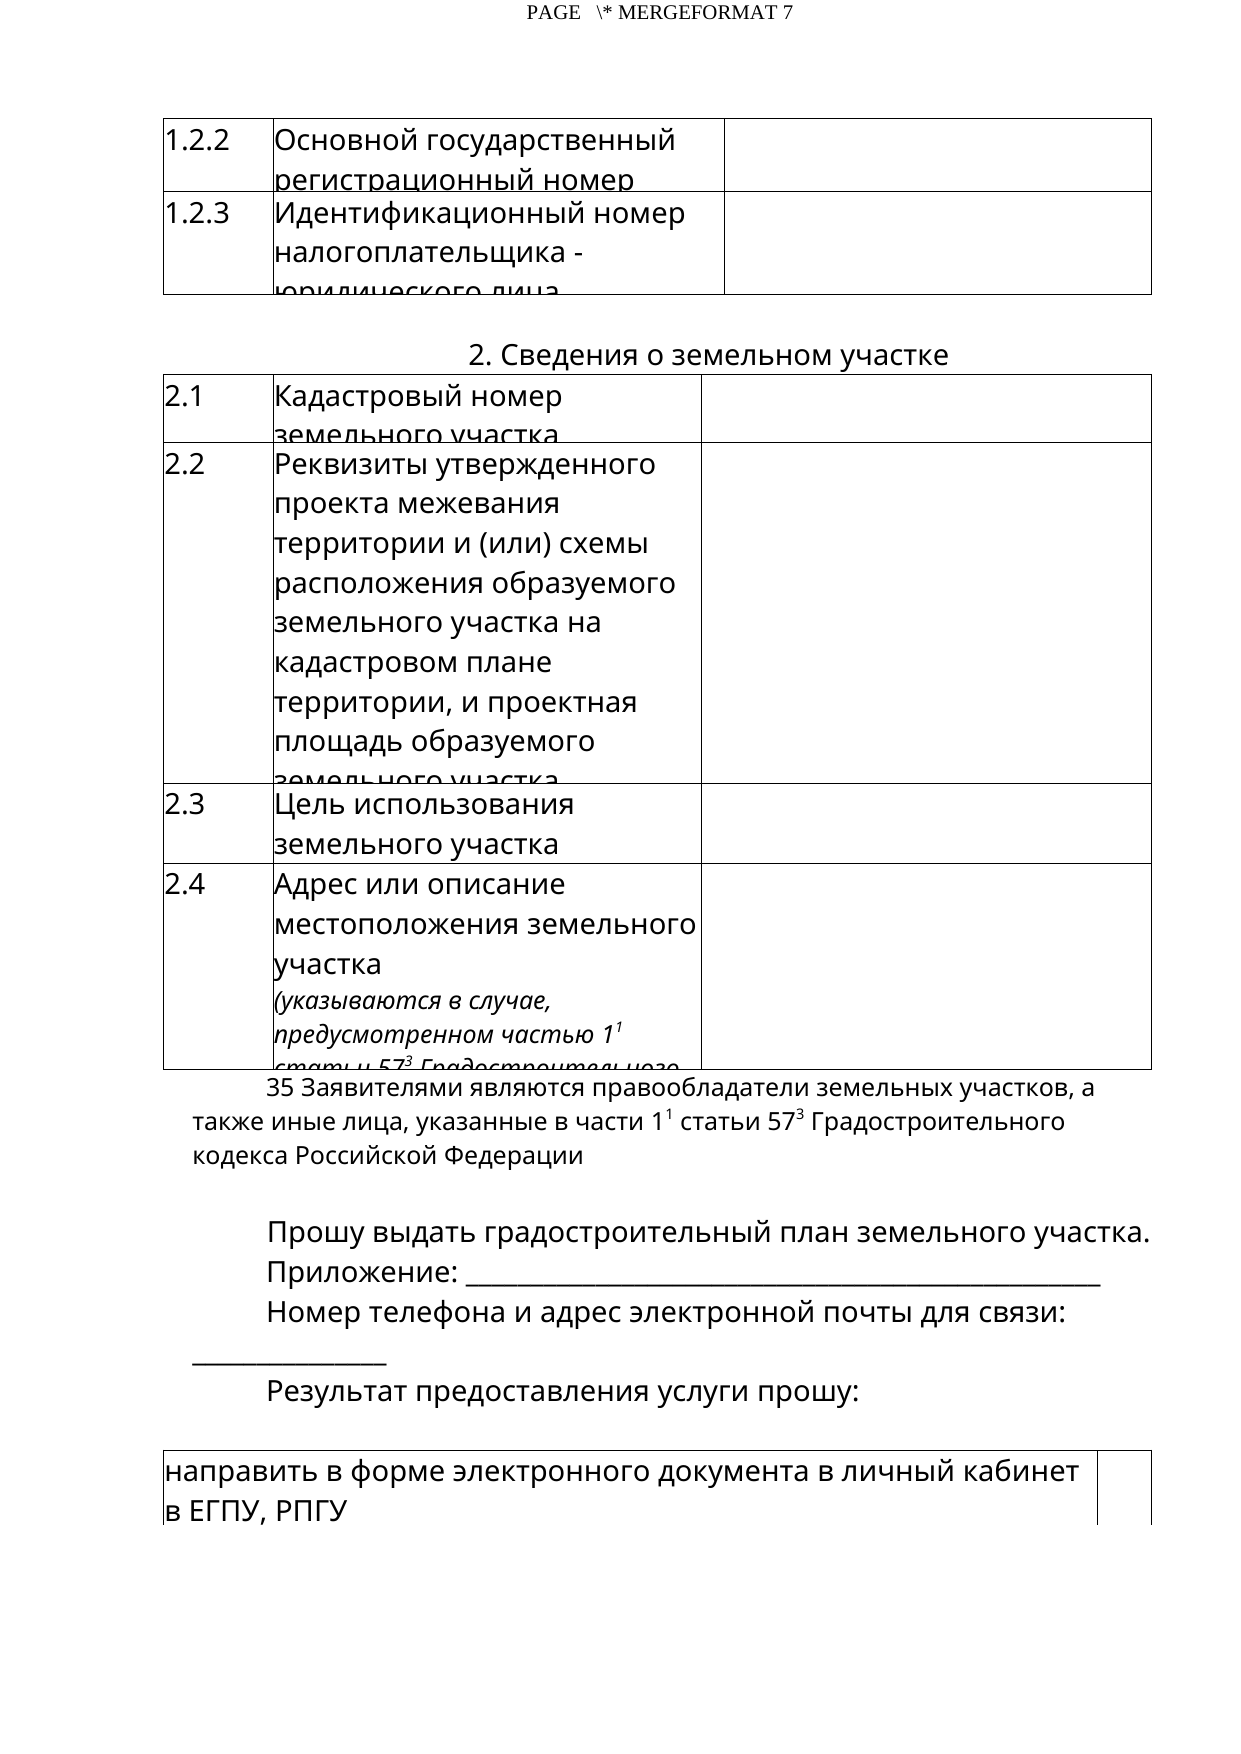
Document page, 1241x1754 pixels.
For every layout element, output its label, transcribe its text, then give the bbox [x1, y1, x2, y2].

table_cell [702, 864, 1151, 1068]
text Номер телефона и адрес электронной почты для связи: _______________ [192, 1291, 1152, 1370]
table_cell [702, 443, 1151, 782]
table_cell 2.3 [164, 784, 273, 862]
table_cell Идентификационный номер налогоплательщика - юридического лица [274, 192, 724, 293]
table_cell [725, 119, 1151, 191]
table_cell 1.2.2 [164, 119, 273, 191]
table_cell 2.2 [164, 443, 273, 782]
table_cell [725, 192, 1151, 293]
text Приложение: _________________________________________________ [192, 1251, 1152, 1291]
table_cell Цель использования земельного участка [274, 784, 701, 862]
table_cell [702, 784, 1151, 862]
table_cell Адрес или описание местоположения земельного участка (указываются в случае, предусмотренном частью 11 статьи 573 Градостроительного кодекса Российской Федерации) [274, 864, 701, 1068]
text 2. Сведения о земельном участке [192, 334, 1152, 374]
table_header направить в форме электронного документа в личный кабинет в ЕГПУ, РПГУ [164, 1451, 1097, 1525]
text Прошу выдать градостроительный план земельного участка. [192, 1211, 1152, 1251]
text 25 Заявителями являются правообладатели земельных участков, а также иные лица, указанные в части 11 статьи 573 Градостроительного кодекса Российской Федерации [192, 1070, 1152, 1172]
table_header Кадастровый номер земельного участка [274, 375, 701, 442]
table_cell Основной государственный регистрационный номер [274, 119, 724, 191]
table_cell Реквизиты утвержденного проекта межевания территории и (или) схемы расположения образуемого земельного участка на кадастровом плане территории, и проектная площадь образуемого земельного участка (указываются в случае, предусмотренном частью 11 статьи 573 Градостроительного кодекса Российской Федерации) [274, 443, 701, 782]
text Результат предоставления услуги прошу: [192, 1370, 1152, 1410]
table_cell 2.4 [164, 864, 273, 1068]
table_header [1098, 1451, 1151, 1525]
table_header 2.1 [164, 375, 273, 442]
table_cell 1.2.3 [164, 192, 273, 293]
table_header [702, 375, 1151, 442]
